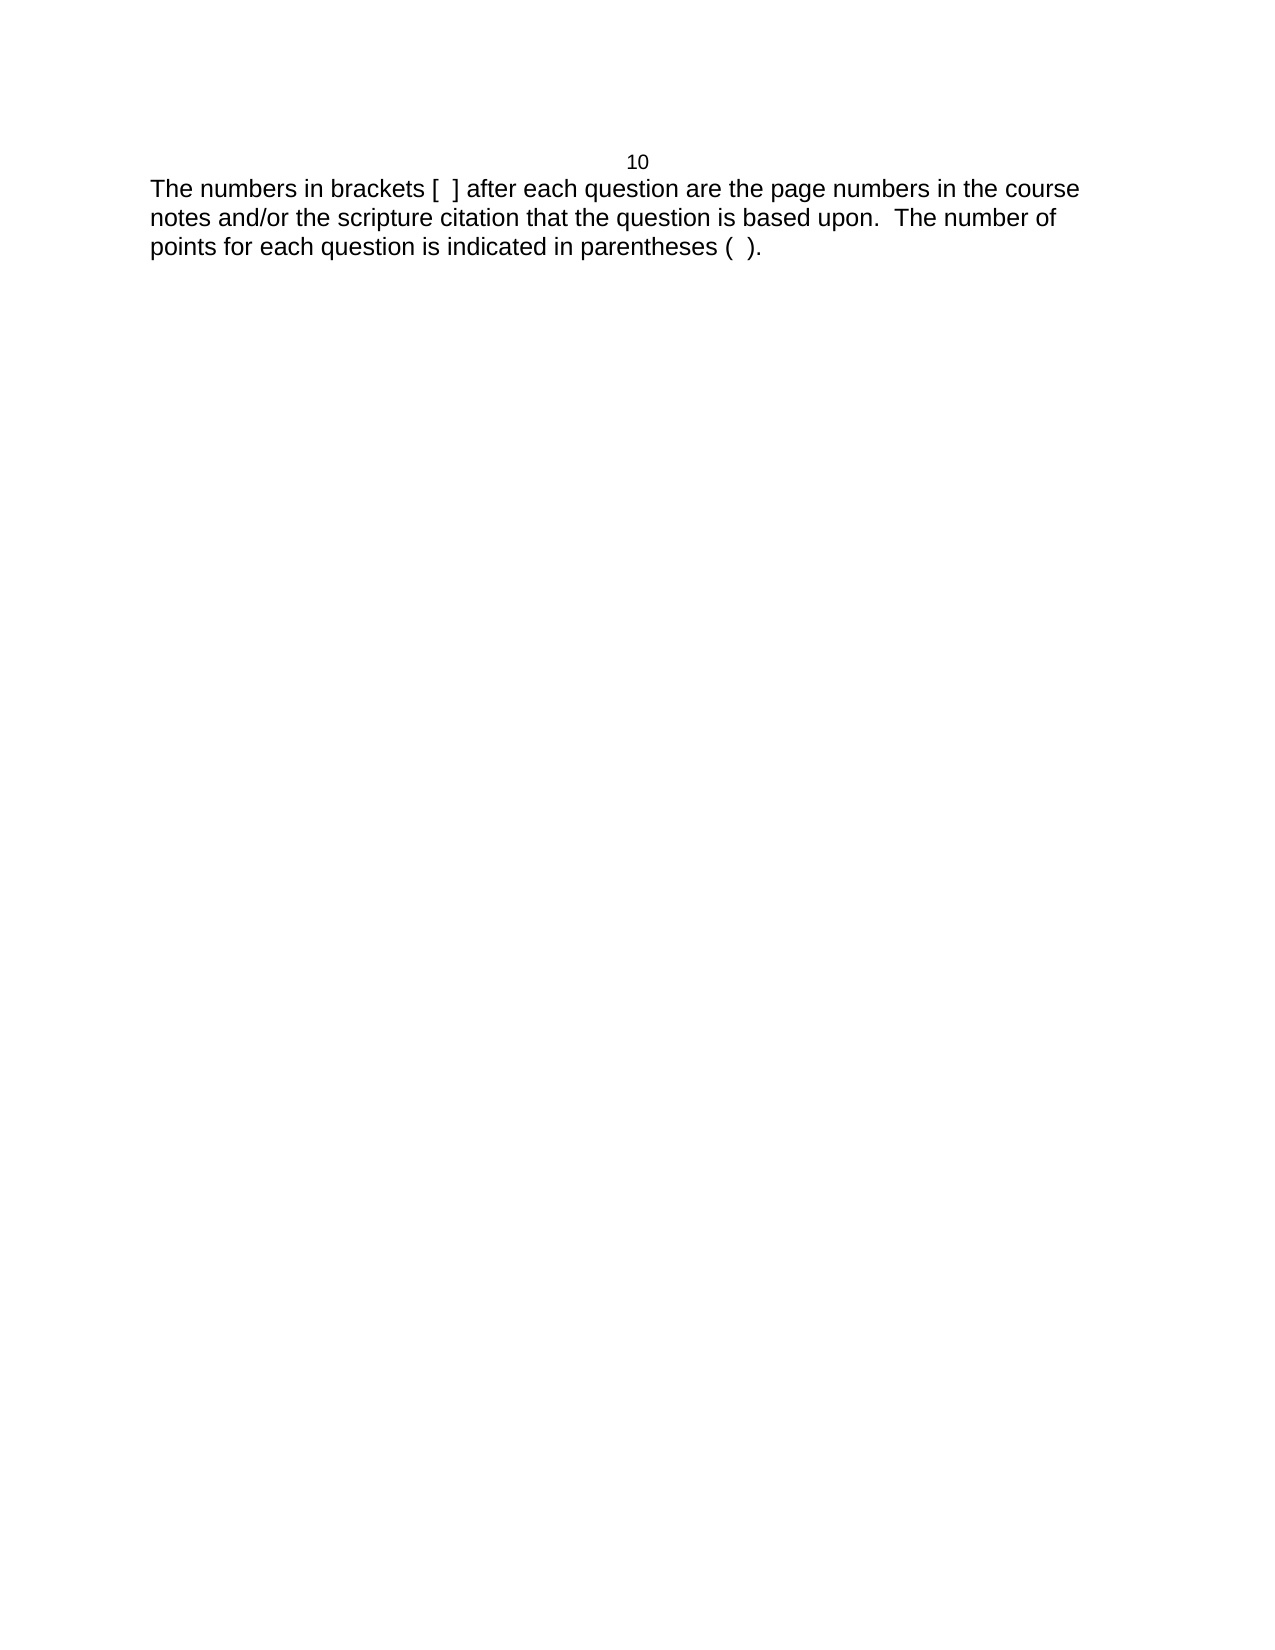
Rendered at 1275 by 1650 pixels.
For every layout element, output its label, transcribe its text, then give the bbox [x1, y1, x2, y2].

text The numbers in brackets [ ] after each question are the page numbers in the course notes and/or the scripture citation that the question is based upon. The number of points for each question is indicated in parentheses ( ). [150, 150, 1125, 260]
